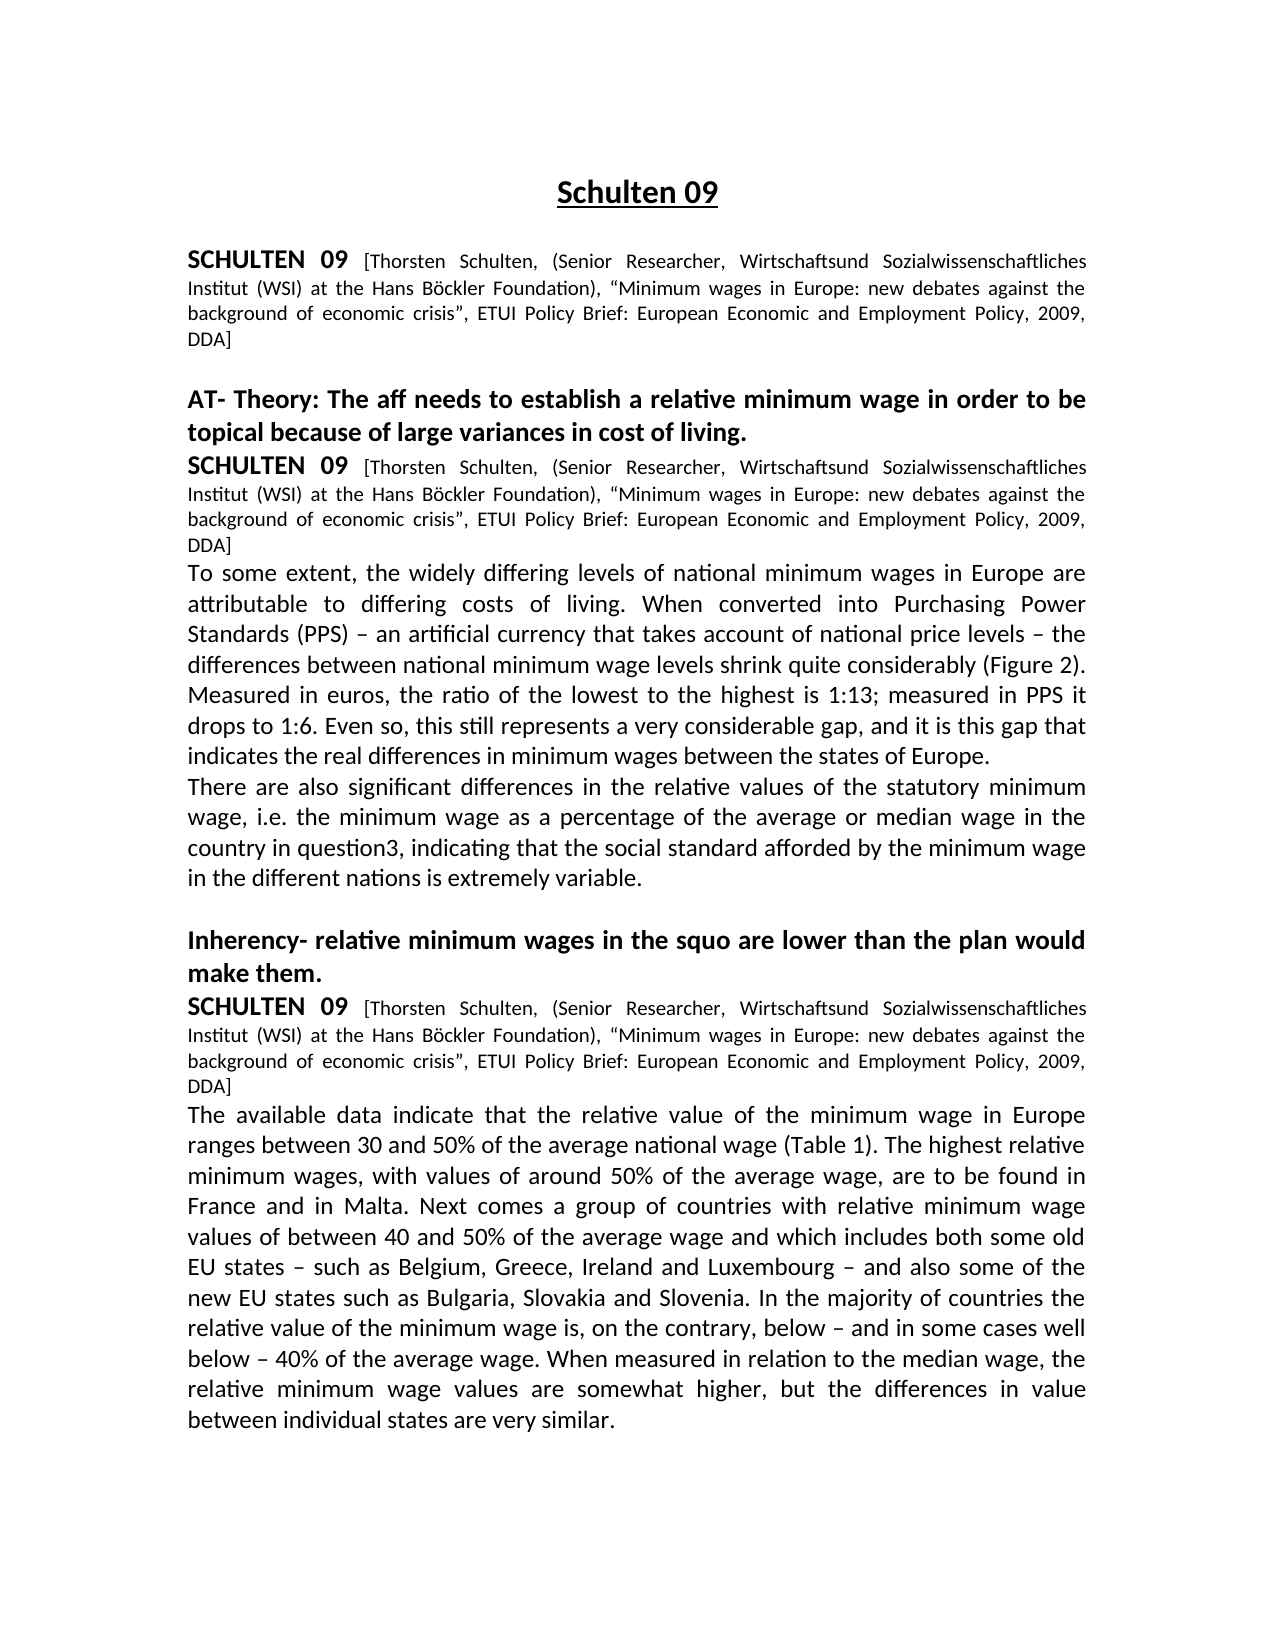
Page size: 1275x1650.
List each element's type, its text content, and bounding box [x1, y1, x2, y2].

subtitle SCHULTEN 09 [Thorsten Schulten, (Senior Researcher, Wirtschaftsund Sozialwissenschaftliches Institut (WSI) at the Hans Böckler Foundation), “Minimum wages in Europe: new debates against the background of economic crisis”, ETUI Policy Brief: European Economic and Employment Policy, 2009, DDA] [187, 989, 1087, 1099]
subtitle Inherency- relative minimum wages in the squo are lower than the plan would make them. [187, 923, 1087, 989]
subtitle AT- Theory: The aff needs to establish a relative minimum wage in order to be topical because of large variances in cost of living. [187, 382, 1087, 448]
subtitle SCHULTEN 09 [Thorsten Schulten, (Senior Researcher, Wirtschaftsund Sozialwissenschaftliches Institut (WSI) at the Hans Böckler Foundation), “Minimum wages in Europe: new debates against the background of economic crisis”, ETUI Policy Brief: European Economic and Employment Policy, 2009, DDA] [187, 448, 1087, 557]
subtitle SCHULTEN 09 [Thorsten Schulten, (Senior Researcher, Wirtschaftsund Sozialwissenschaftliches Institut (WSI) at the Hans Böckler Foundation), “Minimum wages in Europe: new debates against the background of economic crisis”, ETUI Policy Brief: European Economic and Employment Policy, 2009, DDA] [187, 242, 1087, 351]
text There are also significant differences in the relative values of the statutory minimum wage, i.e. the minimum wage as a percentage of the average or median wage in the country in question3, indicating that the social standard afforded by the minimum wage in the different nations is extremely variable. [187, 771, 1087, 893]
text To some extent, the widely differing levels of national minimum wages in Europe are attributable to differing costs of living. When converted into Purchasing Power Standards (PPS) – an artificial currency that takes account of national price levels – the differences between national minimum wage levels shrink quite considerably (Figure 2). Measured in euros, the ratio of the lowest to the highest is 1:13; measured in PPS it drops to 1:6. Even so, this still represents a very considerable gap, and it is this gap that indicates the real differences in minimum wages between the states of Europe. [187, 557, 1087, 771]
subtitle Schulten 09 [187, 171, 1087, 212]
text The available data indicate that the relative value of the minimum wage in Europe ranges between 30 and 50% of the average national wage (Table 1). The highest relative minimum wages, with values of around 50% of the average wage, are to be found in France and in Malta. Next comes a group of countries with relative minimum wage values of between 40 and 50% of the average wage and which includes both some old EU states – such as Belgium, Greece, Ireland and Luxembourg – and also some of the new EU states such as Bulgaria, Slovakia and Slovenia. In the majority of countries the relative value of the minimum wage is, on the contrary, below – and in some cases well below – 40% of the average wage. When measured in relation to the median wage, the relative minimum wage values are somewhat higher, but the differences in value between individual states are very similar. [187, 1099, 1087, 1434]
